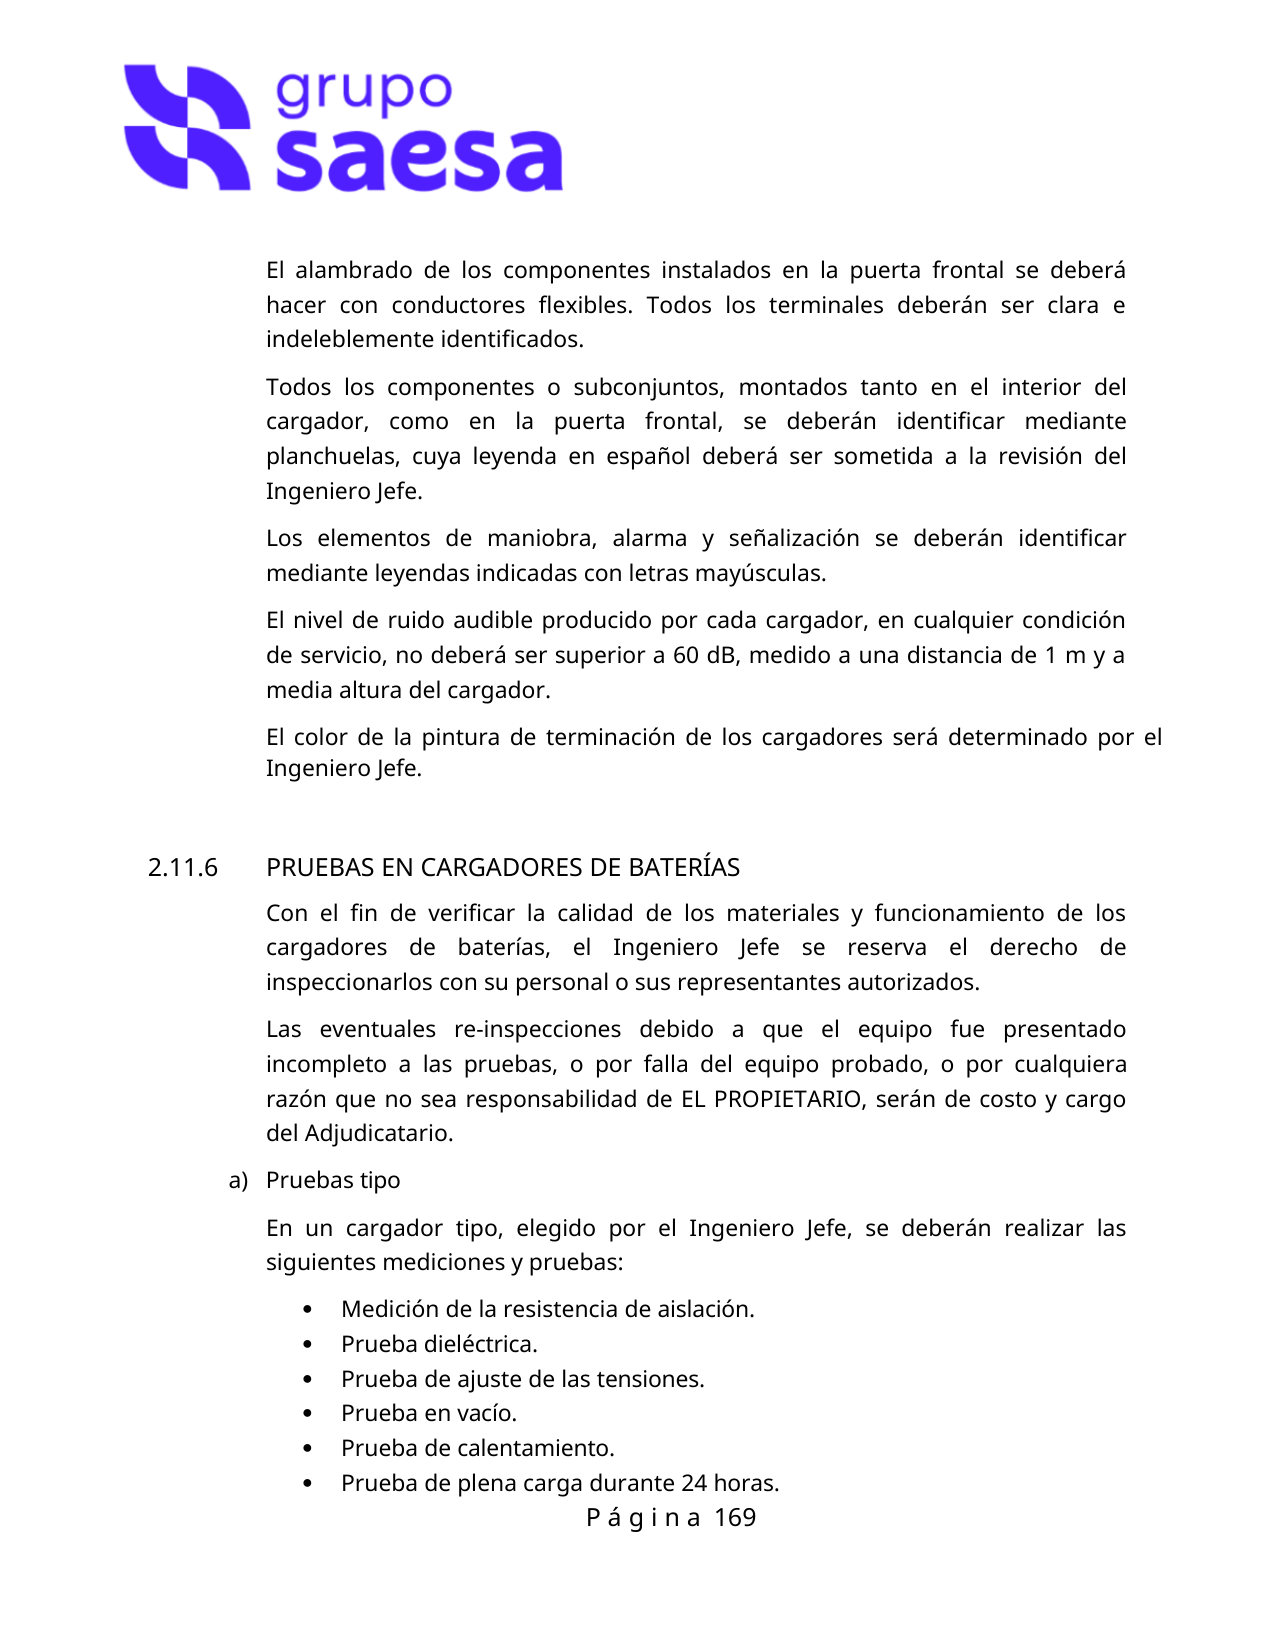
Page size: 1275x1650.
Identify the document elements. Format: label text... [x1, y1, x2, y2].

text El nivel de ruido audible producido por cada cargador, en cualquier condición de servicio, no deberá ser superior a 60 dB, medido a una distancia de 1 m y a media altura del cargador. [266, 604, 1127, 705]
text Las eventuales re-inspecciones debido a que el equipo fue presentado incompleto a las pruebas, o por falla del equipo probado, o por cualquiera razón que no sea responsabilidad de EL PROPIETARIO, serán de costo y cargo del Adjudicatario. [266, 1013, 1128, 1148]
list Prueba de ajuste de las tensiones. [303, 1363, 1162, 1394]
list Prueba dieléctrica. [303, 1328, 1162, 1359]
text Los elementos de maniobra, alarma y señalización se deberán identificar mediante leyendas indicadas con letras mayúsculas. [266, 522, 1127, 588]
list Prueba de plena carga durante 24 horas. [303, 1467, 1162, 1498]
list Medición de la resistencia de aislación. [303, 1293, 1162, 1325]
text El color de la pintura de terminación de los cargadores será determinado por el Ingeniero Jefe. [266, 721, 1162, 784]
picture [112, 55, 569, 196]
text En un cargador tipo, elegido por el Ingeniero Jefe, se deberán realizar las siguientes mediciones y pruebas: [266, 1212, 1127, 1278]
list Prueba en vacío. [303, 1397, 1162, 1428]
text Todos los componentes o subconjuntos, montados tanto en el interior del cargador, como en la puerta frontal, se deberán identificar mediante planchuelas, cuya leyenda en español deberá ser sometida a la revisión del Ingeniero Jefe. [266, 371, 1127, 506]
text El alambrado de los componentes instalados en la puerta frontal se deberá hacer con conductores flexibles. Todos los terminales deberán ser clara e indeleblemente identificados. [266, 254, 1127, 354]
subtitle PRUEBAS EN CARGADORES DE BATERÍAS [148, 850, 1162, 884]
list Pruebas tipo [228, 1164, 1162, 1196]
text Con el fin de verificar la calidad de los materiales y funcionamiento de los cargadores de baterías, el Ingeniero Jefe se reserva el derecho de inspeccionarlos con su personal o sus representantes autorizados. [266, 897, 1127, 997]
list Prueba de calentamiento. [303, 1432, 1162, 1463]
